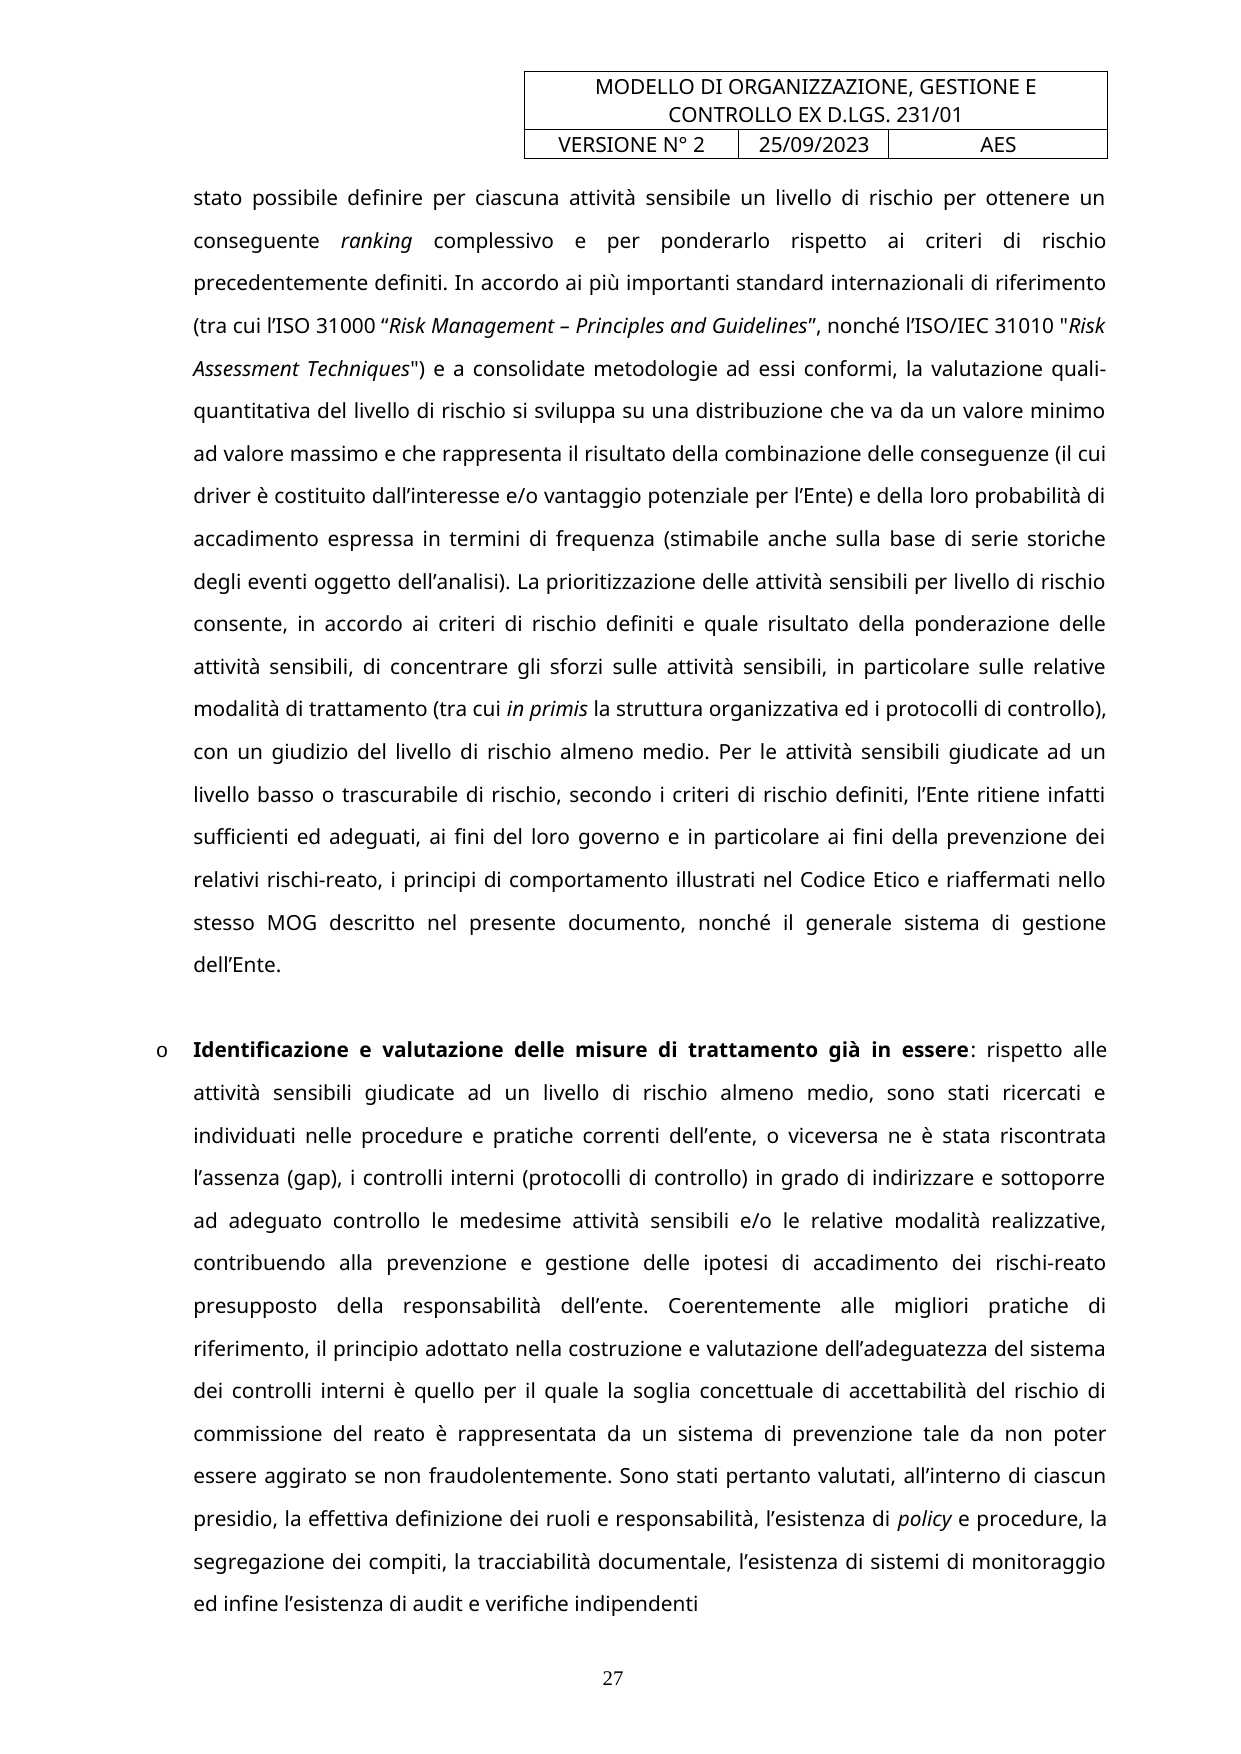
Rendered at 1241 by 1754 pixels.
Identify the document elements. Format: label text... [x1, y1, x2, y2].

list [156, 183, 1107, 979]
list Identificazione e valutazione delle misure di trattamento già in essere: rispetto alle attività sensibili giudicate ad un livello di rischio almeno medio, sono stati ricercati e individuati nelle procedure e pratiche correnti dell’ente, o viceversa ne è stata riscontrata l’assenza (gap), i controlli interni (protocolli di controllo) in grado di indirizzare e sottoporre ad adeguato controllo le medesime attività sensibili e/o le relative modalità realizzative, contribuendo alla prevenzione e gestione delle ipotesi di accadimento dei rischi-reato presupposto della responsabilità dell’ente. Coerentemente alle migliori pratiche di riferimento, il principio adottato nella costruzione e valutazione dell’adeguatezza del sistema dei controlli interni è quello per il quale la soglia concettuale di accettabilità del rischio di commissione del reato è rappresentata da un sistema di prevenzione tale da non poter essere aggirato se non fraudolentemente. Sono stati pertanto valutati, all’interno di ciascun presidio, la effettiva definizione dei ruoli e responsabilità, l’esistenza di policy e procedure, la segregazione dei compiti, la tracciabilità documentale, l’esistenza di sistemi di monitoraggio ed infine l’esistenza di audit e verifiche indipendenti [156, 1035, 1107, 1618]
